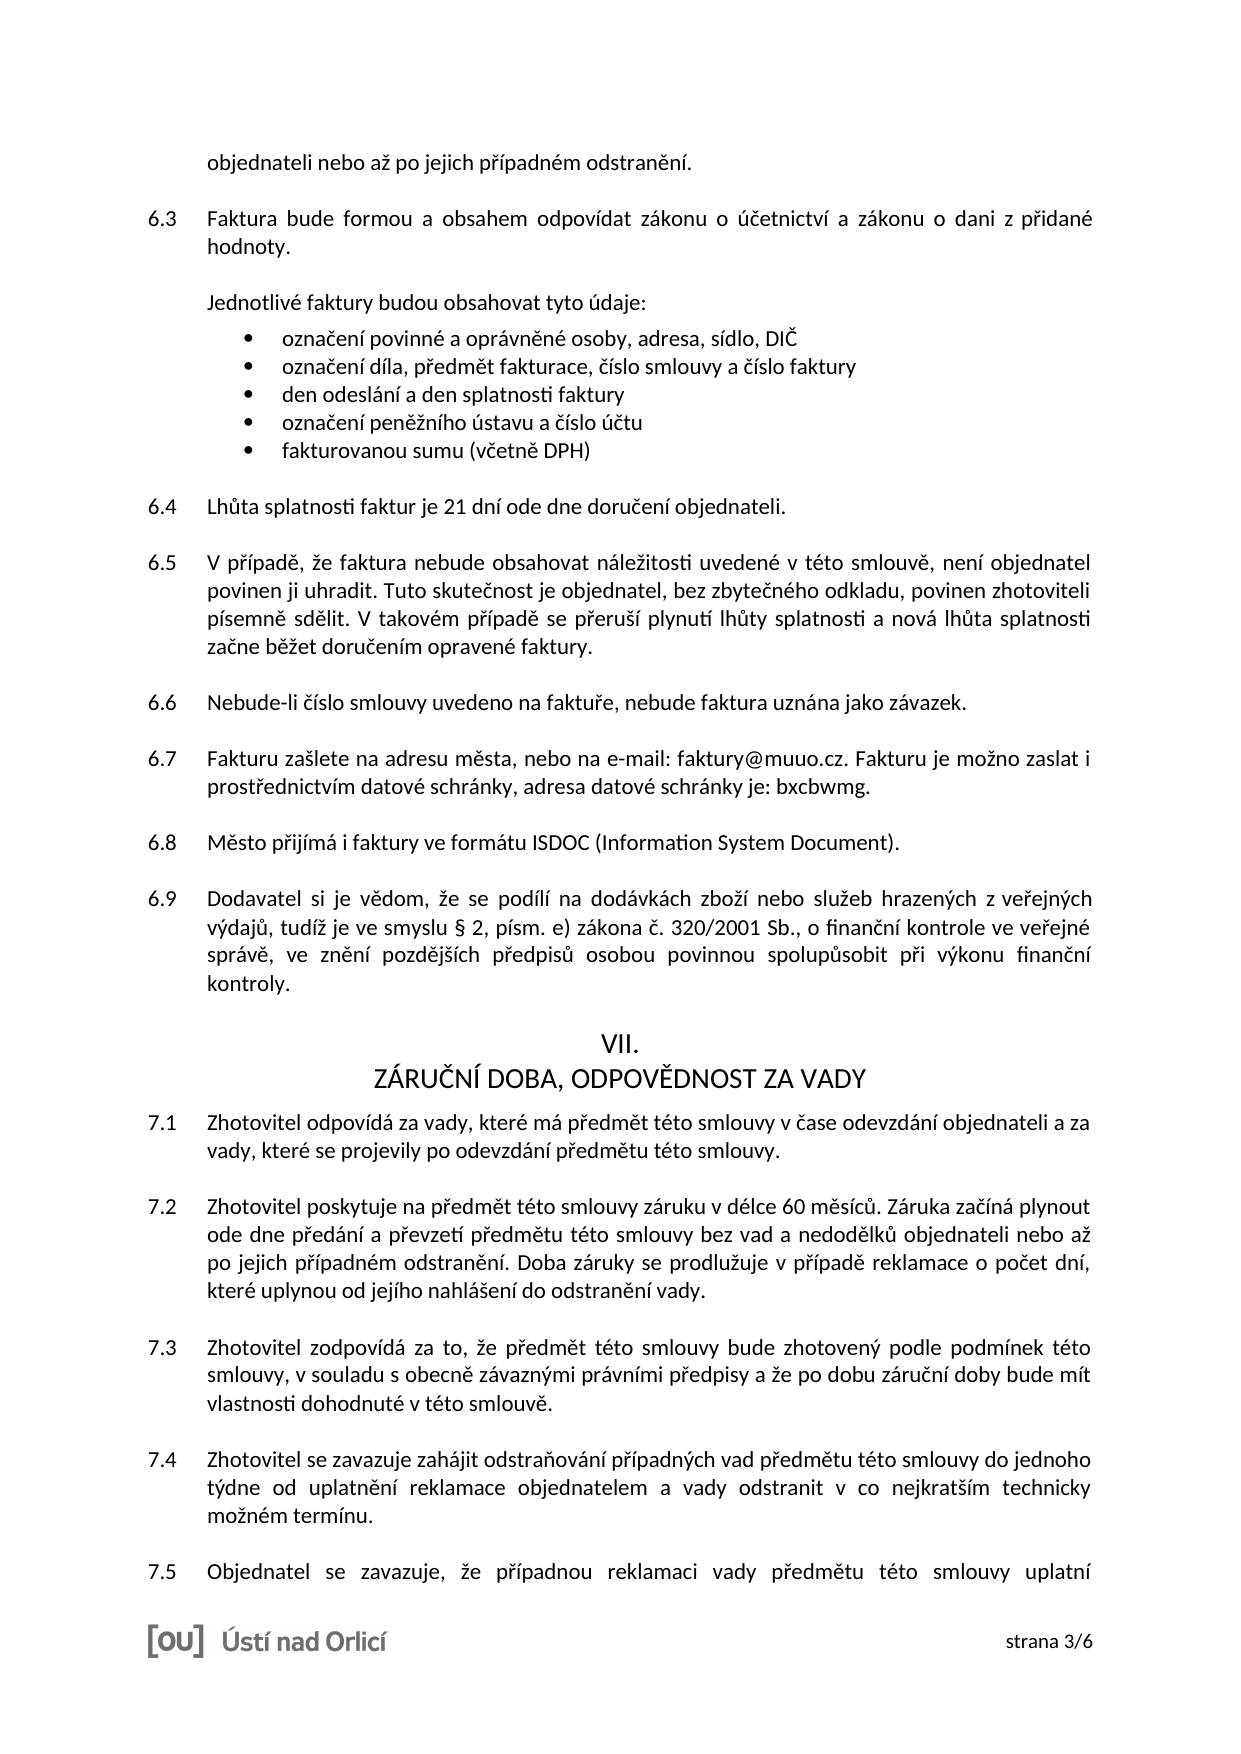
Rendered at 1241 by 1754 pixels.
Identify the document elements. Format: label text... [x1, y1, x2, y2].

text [148, 148, 1092, 176]
picture [147, 1623, 388, 1659]
list fakturovanou sumu (včetně DPH) [244, 436, 1092, 464]
text záruční doba, odpovědnost za vady [148, 1060, 1092, 1096]
text Jednotlivé faktury budou obsahovat tyto údaje: [207, 288, 1092, 316]
list označení díla, předmět fakturace, číslo smlouvy a číslo faktury [244, 352, 1092, 380]
list označení povinné a oprávněné osoby, adresa, sídlo, DIČ [244, 324, 1092, 352]
text 6.5 V případě, že faktura nebude obsahovat náležitosti uvedené v této smlouvě, není objednatel povinen ji uhradit. Tuto skutečnost je objednatel, bez zbytečného odkladu, povinen zhotoviteli písemně sdělit. V takovém případě se přeruší plynutí lhůty splatnosti a nová lhůta splatnosti začne běžet doručením opravené faktury. [148, 548, 1092, 660]
text 7.2 Zhotovitel poskytuje na předmět této smlouvy záruku v délce 60 měsíců. Záruka začíná plynout ode dne předání a převzetí předmětu této smlouvy bez vad a nedodělků objednateli nebo až po jejich případném odstranění. Doba záruky se prodlužuje v případě reklamace o počet dní, které uplynou od jejího nahlášení do odstranění vady. [148, 1192, 1092, 1304]
text 7.4 Zhotovitel se zavazuje zahájit odstraňování případných vad předmětu této smlouvy do jednoho týdne od uplatnění reklamace objednatelem a vady odstranit v co nejkratším technicky možném termínu. [148, 1445, 1092, 1529]
text 7.3 Zhotovitel zodpovídá za to, že předmět této smlouvy bude zhotovený podle podmínek této smlouvy, v souladu s obecně závaznými právními předpisy a že po dobu záruční doby bude mít vlastnosti dohodnuté v této smlouvě. [148, 1333, 1092, 1417]
text 6.7 Fakturu zašlete na adresu města, nebo na e-mail: faktury@muuo.cz. Fakturu je možno zaslat i prostřednictvím datové schránky, adresa datové schránky je: bxcbwmg. [148, 744, 1092, 801]
text 6.6 Nebude-li číslo smlouvy uvedeno na faktuře, nebude faktura uznána jako závazek. [148, 688, 1092, 716]
list den odeslání a den splatnosti faktury [244, 380, 1092, 408]
text VII. [148, 1025, 1092, 1060]
text 7.1 Zhotovitel odpovídá za vady, které má předmět této smlouvy v čase odevzdání objednateli a za vady, které se projevily po odevzdání předmětu této smlouvy. [148, 1108, 1092, 1164]
text 6.3 Faktura bude formou a obsahem odpovídat zákonu o účetnictví a zákonu o dani z přidané hodnoty. [148, 204, 1092, 260]
list označení peněžního ústavu a číslo účtu [244, 408, 1092, 436]
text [148, 1557, 1092, 1585]
text 6.9 Dodavatel si je vědom, že se podílí na dodávkách zboží nebo služeb hrazených z veřejných výdajů, tudíž je ve smyslu § 2, písm. e) zákona č. 320/2001 Sb., o finanční kontrole ve veřejné správě, ve znění pozdějších předpisů osobou povinnou spolupůsobit při výkonu finanční kontroly. [148, 884, 1092, 997]
text 6.8 Město přijímá i faktury ve formátu ISDOC (Information System Document). [148, 828, 1092, 857]
text 6.4 Lhůta splatnosti faktur je 21 dní ode dne doručení objednateli. [148, 492, 1092, 520]
